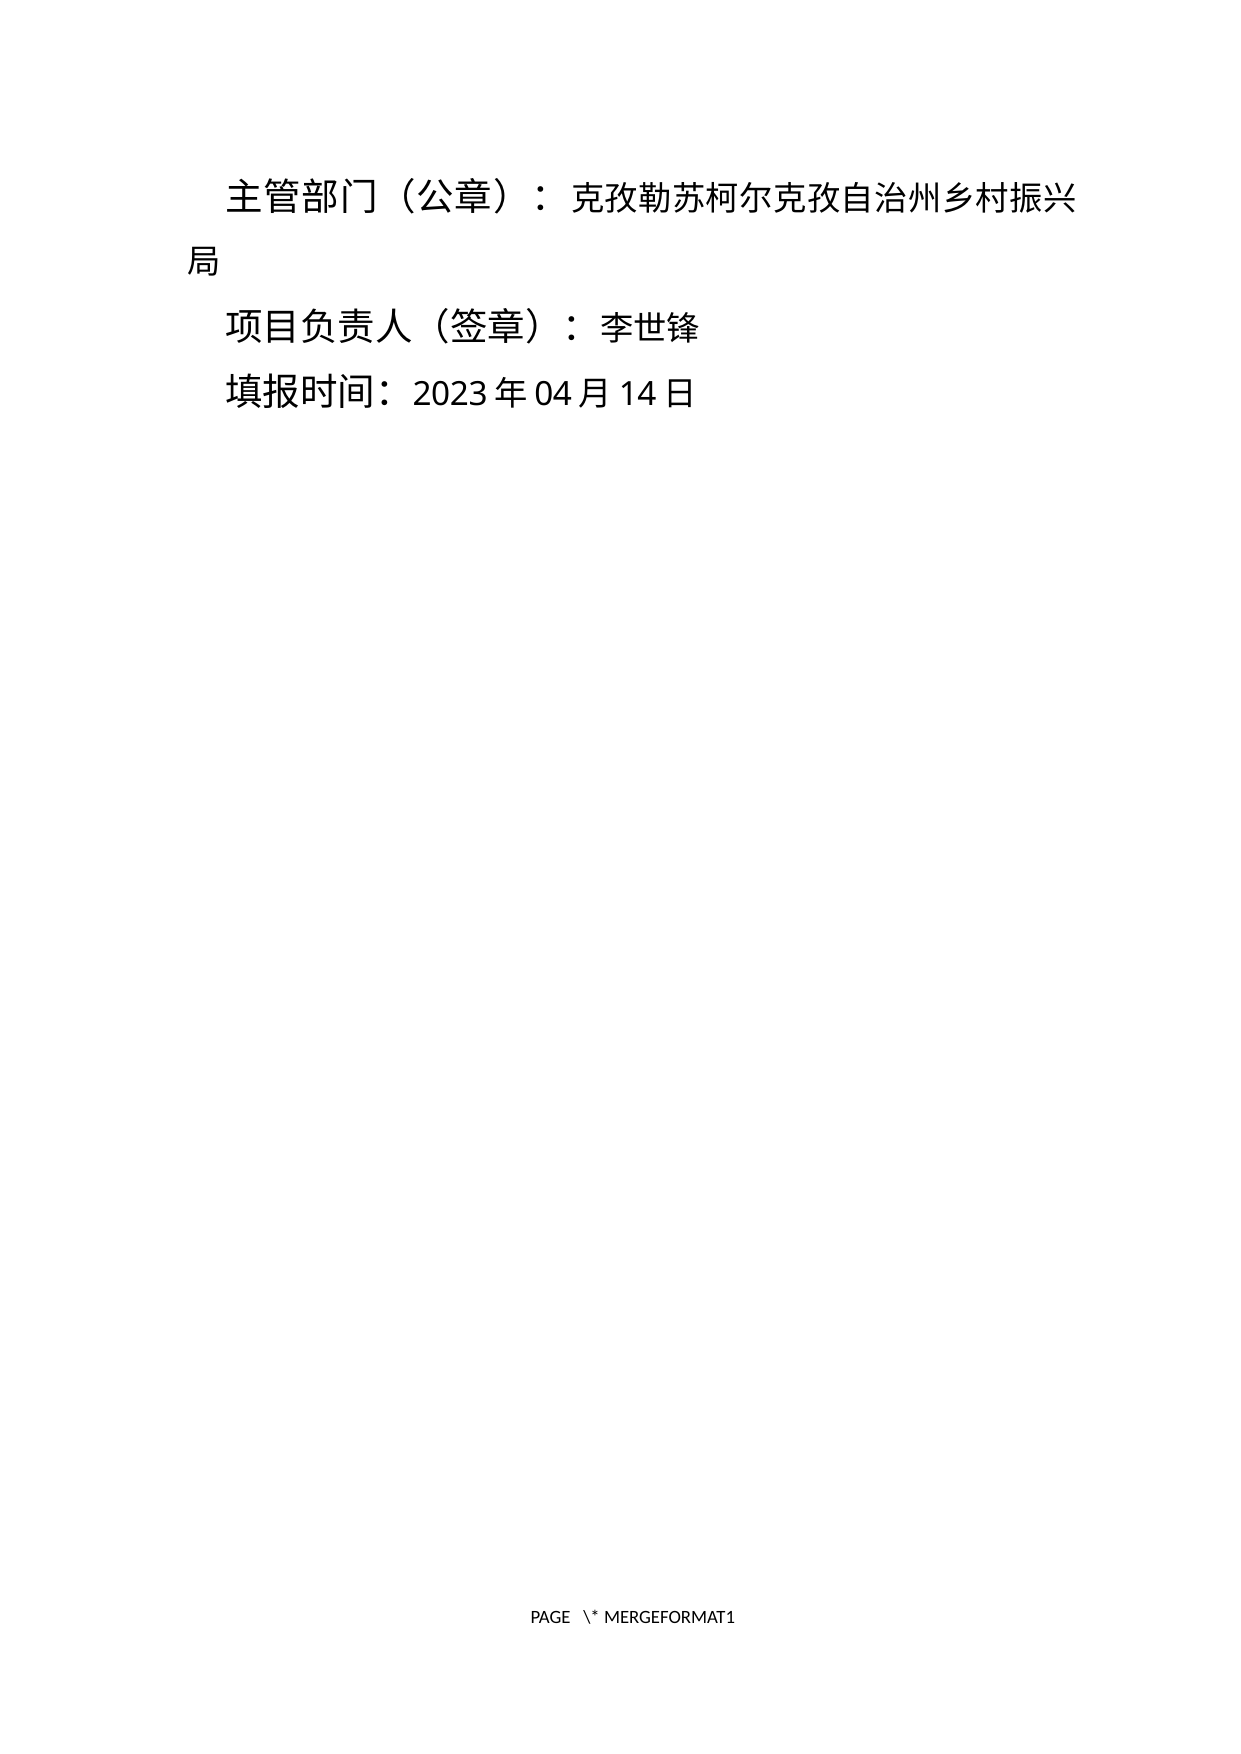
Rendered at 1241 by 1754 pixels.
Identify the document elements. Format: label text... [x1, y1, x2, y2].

text 填报时间：2023年04月14日 [187, 357, 1078, 422]
text 主管部门（公章）：克孜勒苏柯尔克孜自治州乡村振兴局 [187, 162, 1078, 292]
text 项目负责人（签章）：李世锋 [187, 292, 1078, 357]
